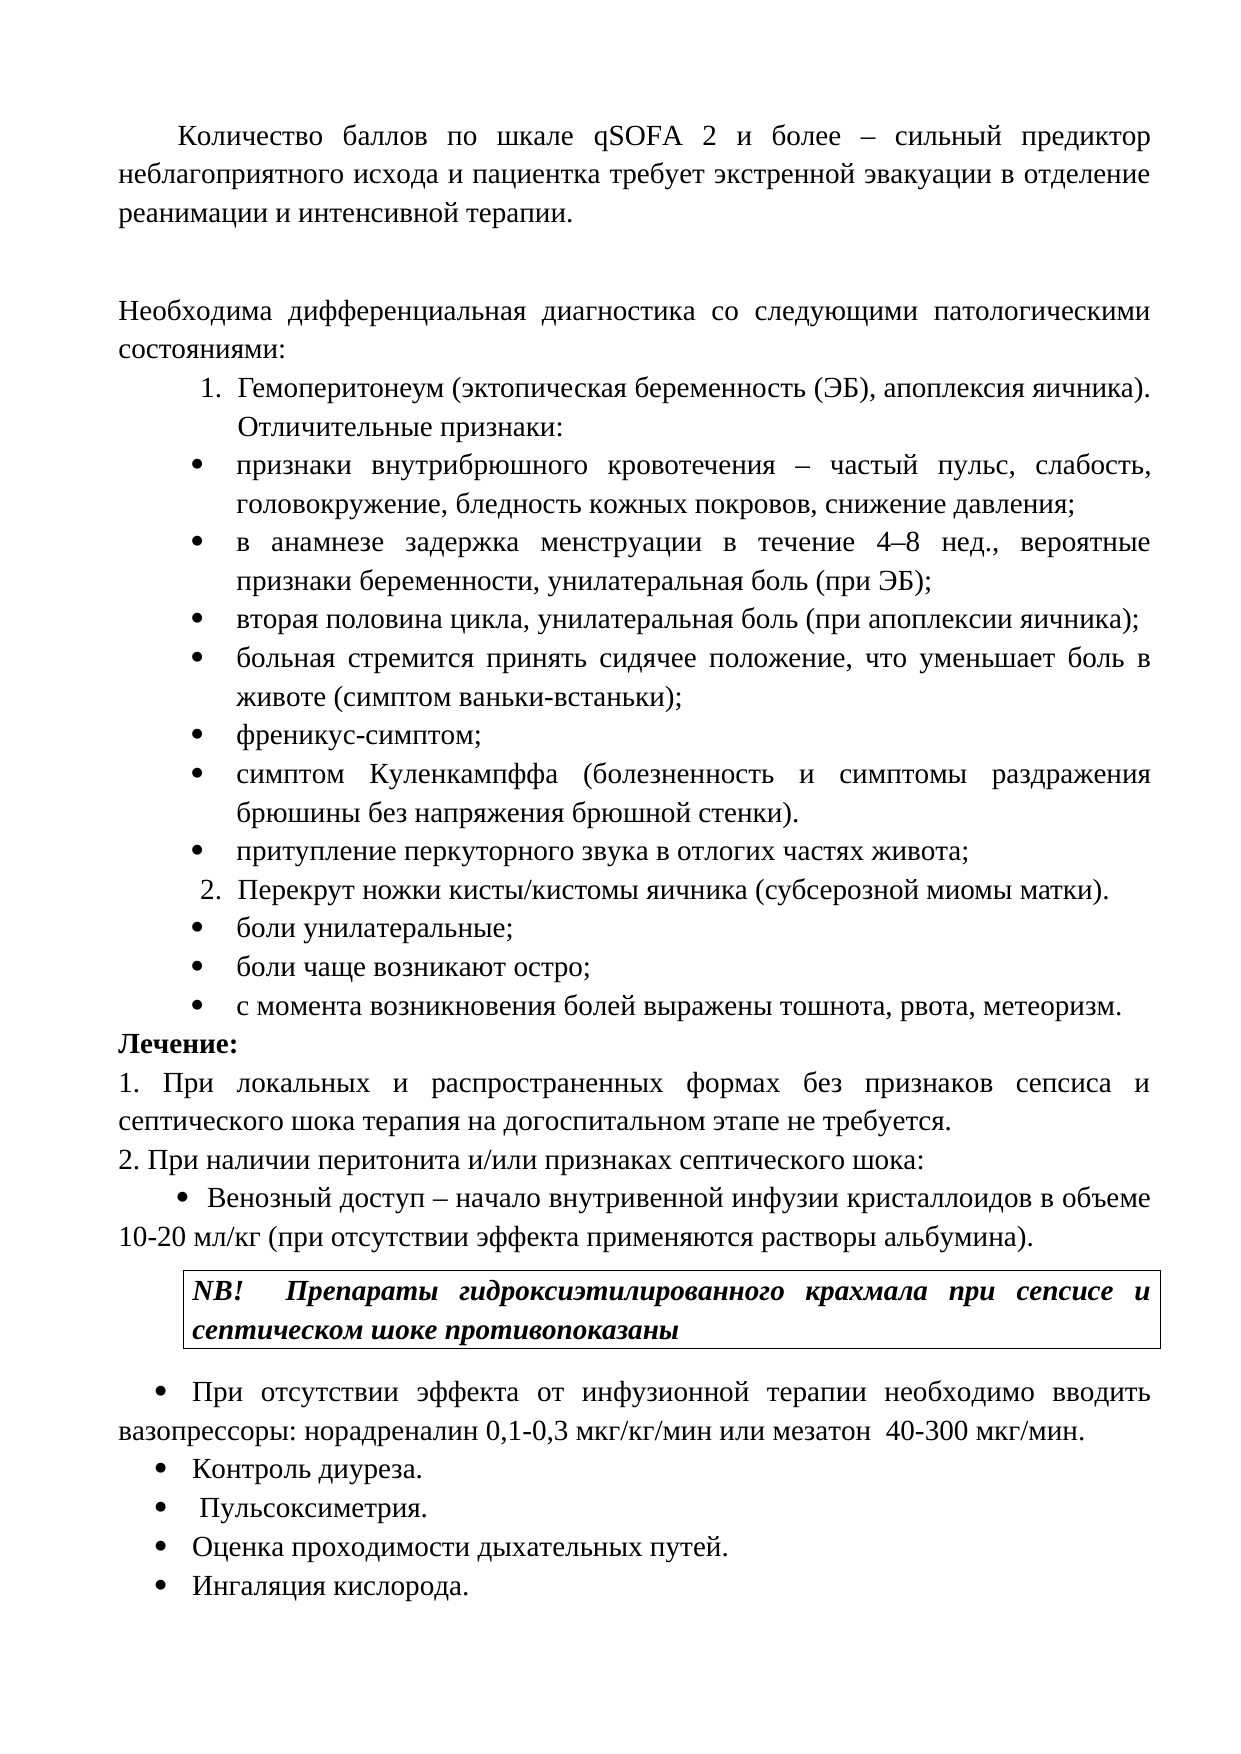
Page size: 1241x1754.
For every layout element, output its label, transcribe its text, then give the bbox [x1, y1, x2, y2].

list Ингаляция кислорода. [156, 1568, 1152, 1601]
text 2. При наличии перитонита и/или признаках септического шока: [118, 1142, 1152, 1176]
list Перекрут ножки кисты/кистомы яичника (субсерозной миомы матки). [200, 872, 1152, 906]
list притупление перкуторного звука в отлогих частях живота; [192, 833, 1152, 867]
text Количество баллов по шкале qSOFA 2 и более – сильный предиктор неблагоприятного исхода и пациентка требует экстренной эвакуации в отделение реанимации и интенсивной терапии. [118, 118, 1152, 229]
list боли чаще возникают остро; [192, 949, 1152, 983]
list в анамнезе задержка менструации в течение 4–8 нед., вероятные признаки беременности, унилатеральная боль (при ЭБ); [192, 524, 1152, 597]
list вторая половина цикла, унилатеральная боль (при апоплексии яичника); [192, 602, 1152, 635]
list боли унилатеральные; [192, 911, 1152, 944]
list френикус-симптом; [192, 717, 1152, 751]
list симптом Куленкампффа (болезненность и симптомы раздражения брюшины без напряжения брюшной стенки). [192, 756, 1152, 828]
text Лечение: [118, 1026, 1152, 1060]
list Венозный доступ – начало внутривенной инфузии кристаллоидов в объеме 10-20 мл/кг (при отсутствии эффекта применяются растворы альбумина). [118, 1181, 1152, 1253]
text 1. При локальных и распространенных формах без признаков сепсиса и септического шока терапия на догоспитальном этапе не требуется. [118, 1065, 1152, 1137]
list признаки внутрибрюшного кровотечения – частый пульс, слабость, головокружение, бледность кожных покровов, снижение давления; [192, 447, 1152, 519]
list При отсутствии эффекта от инфузионной терапии необходимо вводить вазопрессоры: норадреналин 0,1-0,3 мкг/кг/мин или мезатон 40-300 мкг/мин. [118, 1374, 1152, 1447]
list Оценка проходимости дыхательных путей. [156, 1529, 1152, 1563]
text NB! Препараты гидроксиэтилированного крахмала при сепсисе и септическом шоке противопоказаны [184, 1271, 1160, 1348]
list Контроль диуреза. [156, 1452, 1152, 1485]
list больная стремится принять сидячее положение, что уменьшает боль в животе (симптом ваньки-встаньки); [192, 640, 1152, 712]
list Пульсоксиметрия. [156, 1490, 1152, 1524]
list с момента возникновения болей выражены тошнота, рвота, метеоризм. [192, 988, 1152, 1021]
text Необходима дифференциальная диагностика со следующими патологическими состояниями: [118, 293, 1152, 365]
list Гемоперитонеум (эктопическая беременность (ЭБ), апоплексия яичника). Отличительные признаки: [200, 370, 1152, 442]
